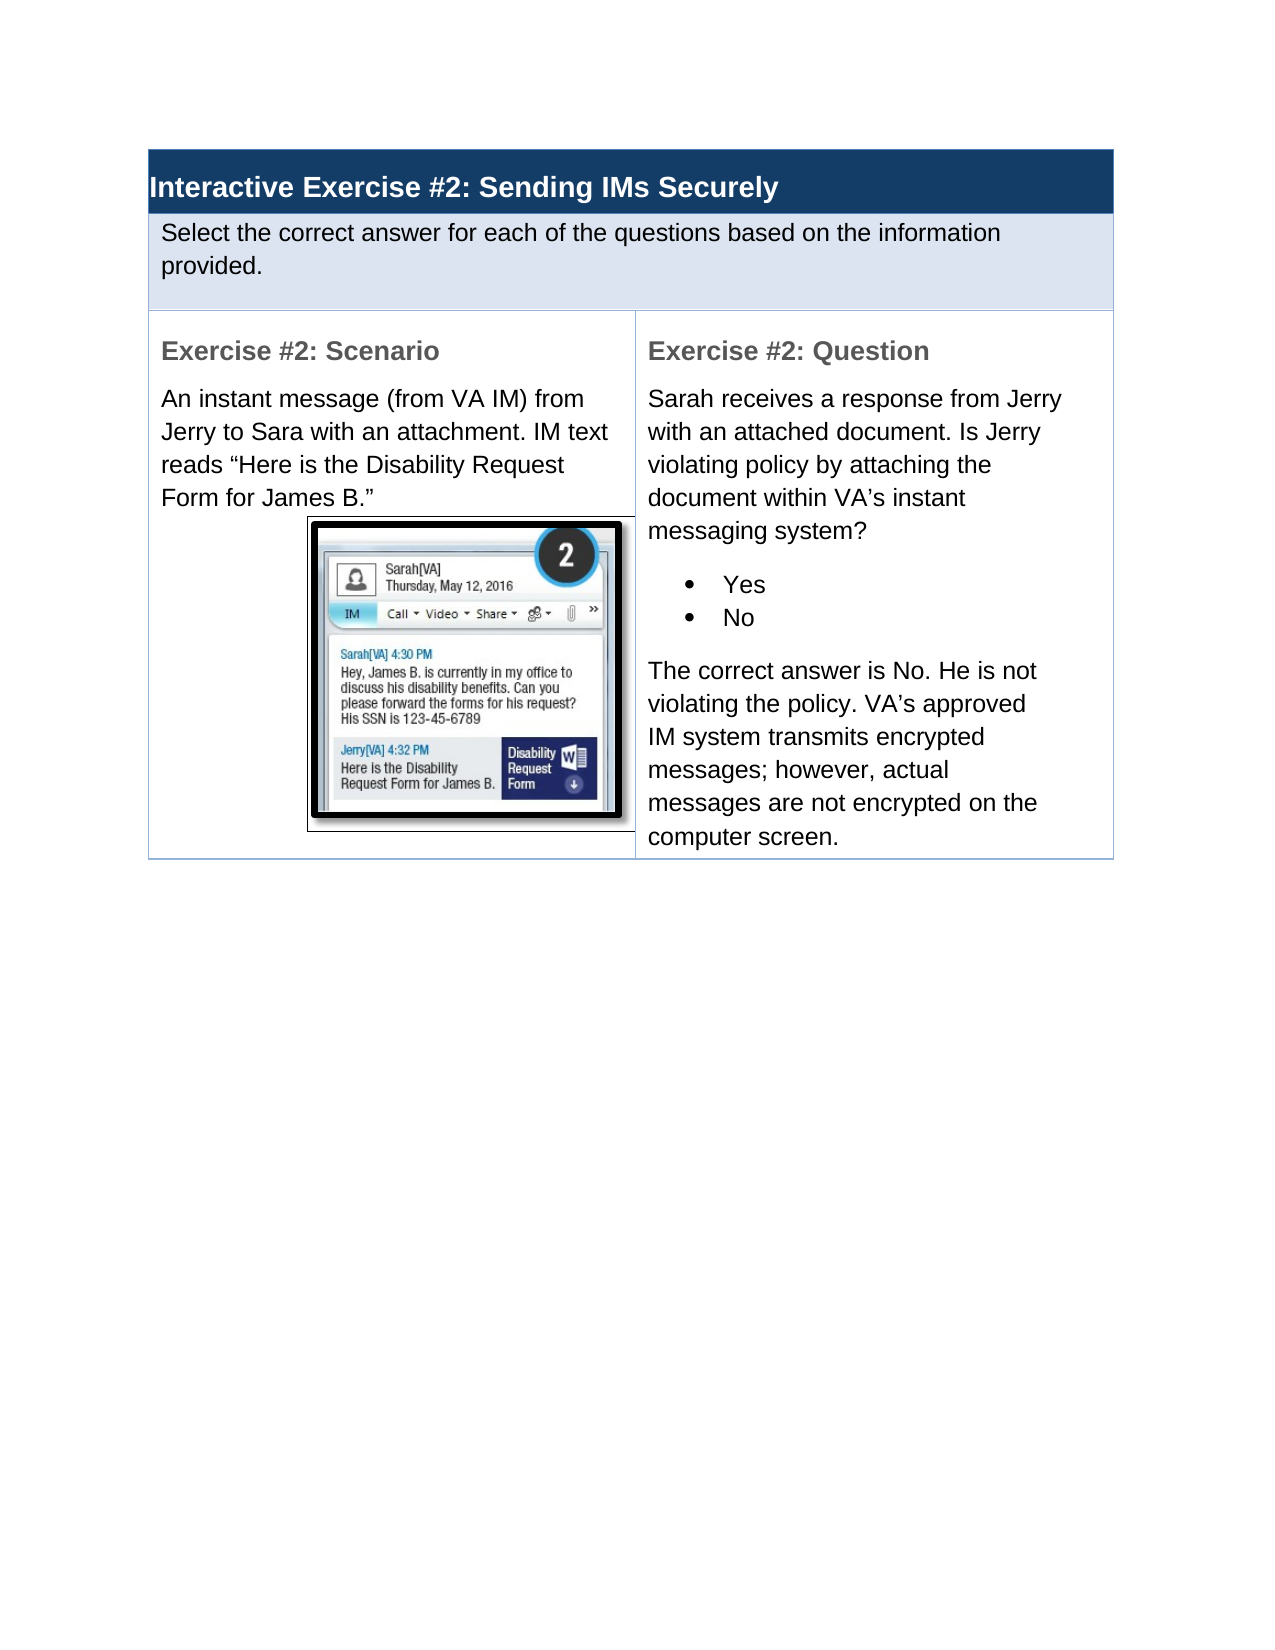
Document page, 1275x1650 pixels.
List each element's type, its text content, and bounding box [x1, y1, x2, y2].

table_cell Exercise #2: Question Sarah receives a response from Jerry with an attached document. Is Jerry violating policy by attaching the document within VA’s instant messaging system? Yes No The correct answer is No. He is not violating the policy. VA’s approved IM system transmits encrypted messages; however, actual messages are not encrypted on the computer screen. [636, 311, 1113, 858]
table_cell Exercise #2: Scenario An instant message (from VA IM) from Jerry to Sara with an attachment. IM text reads “Here is the Disability Request Form for James B.” [149, 311, 635, 858]
table_header Interactive Exercise #2: Sending IMs Securely [149, 150, 1113, 213]
table_cell Select the correct answer for each of the questions based on the information provided. [149, 214, 1113, 309]
